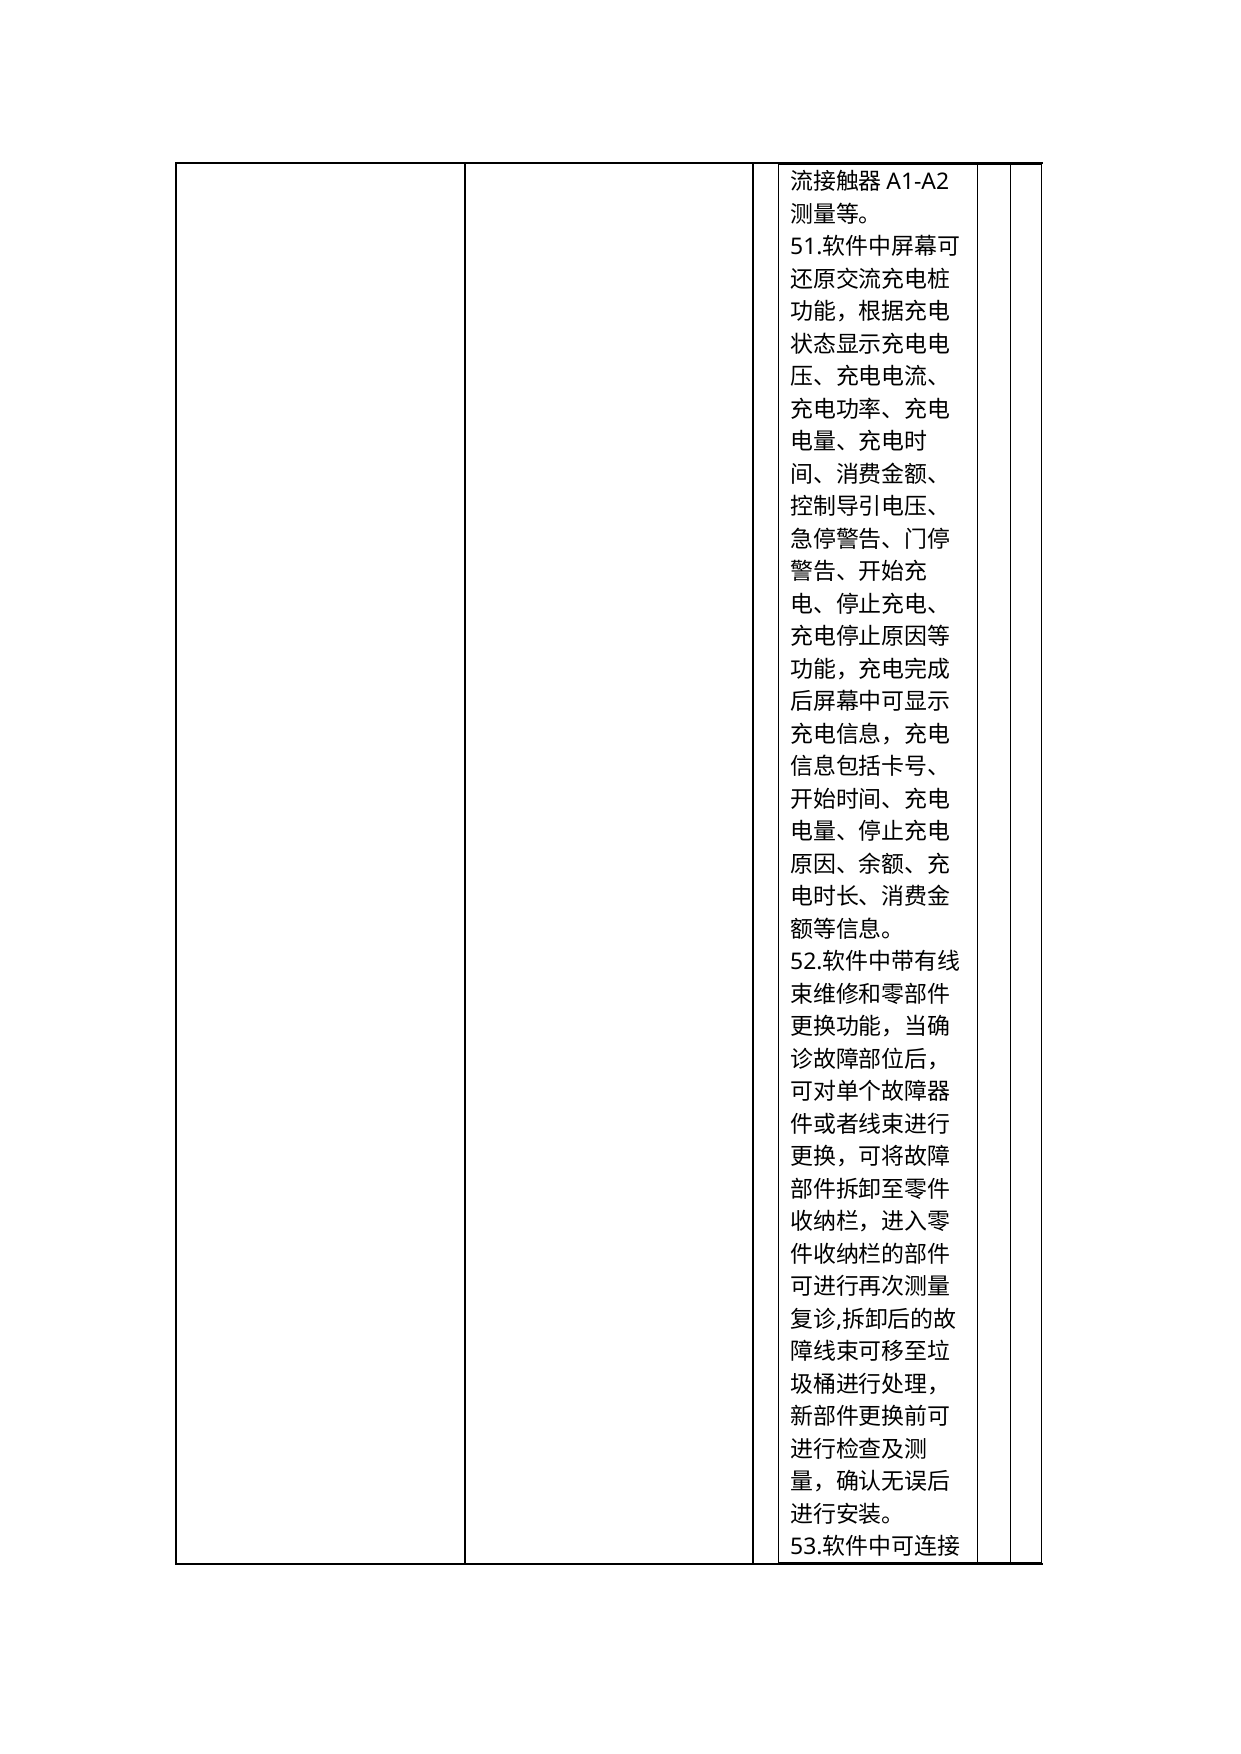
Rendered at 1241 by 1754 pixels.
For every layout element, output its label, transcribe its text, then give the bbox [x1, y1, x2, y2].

table_cell [779, 165, 977, 1562]
table_cell ▲ [466, 164, 752, 1563]
table_cell [754, 164, 778, 1563]
table_cell [978, 165, 1010, 1562]
table_cell 1 [177, 164, 464, 1563]
table_cell [1011, 165, 1041, 1562]
